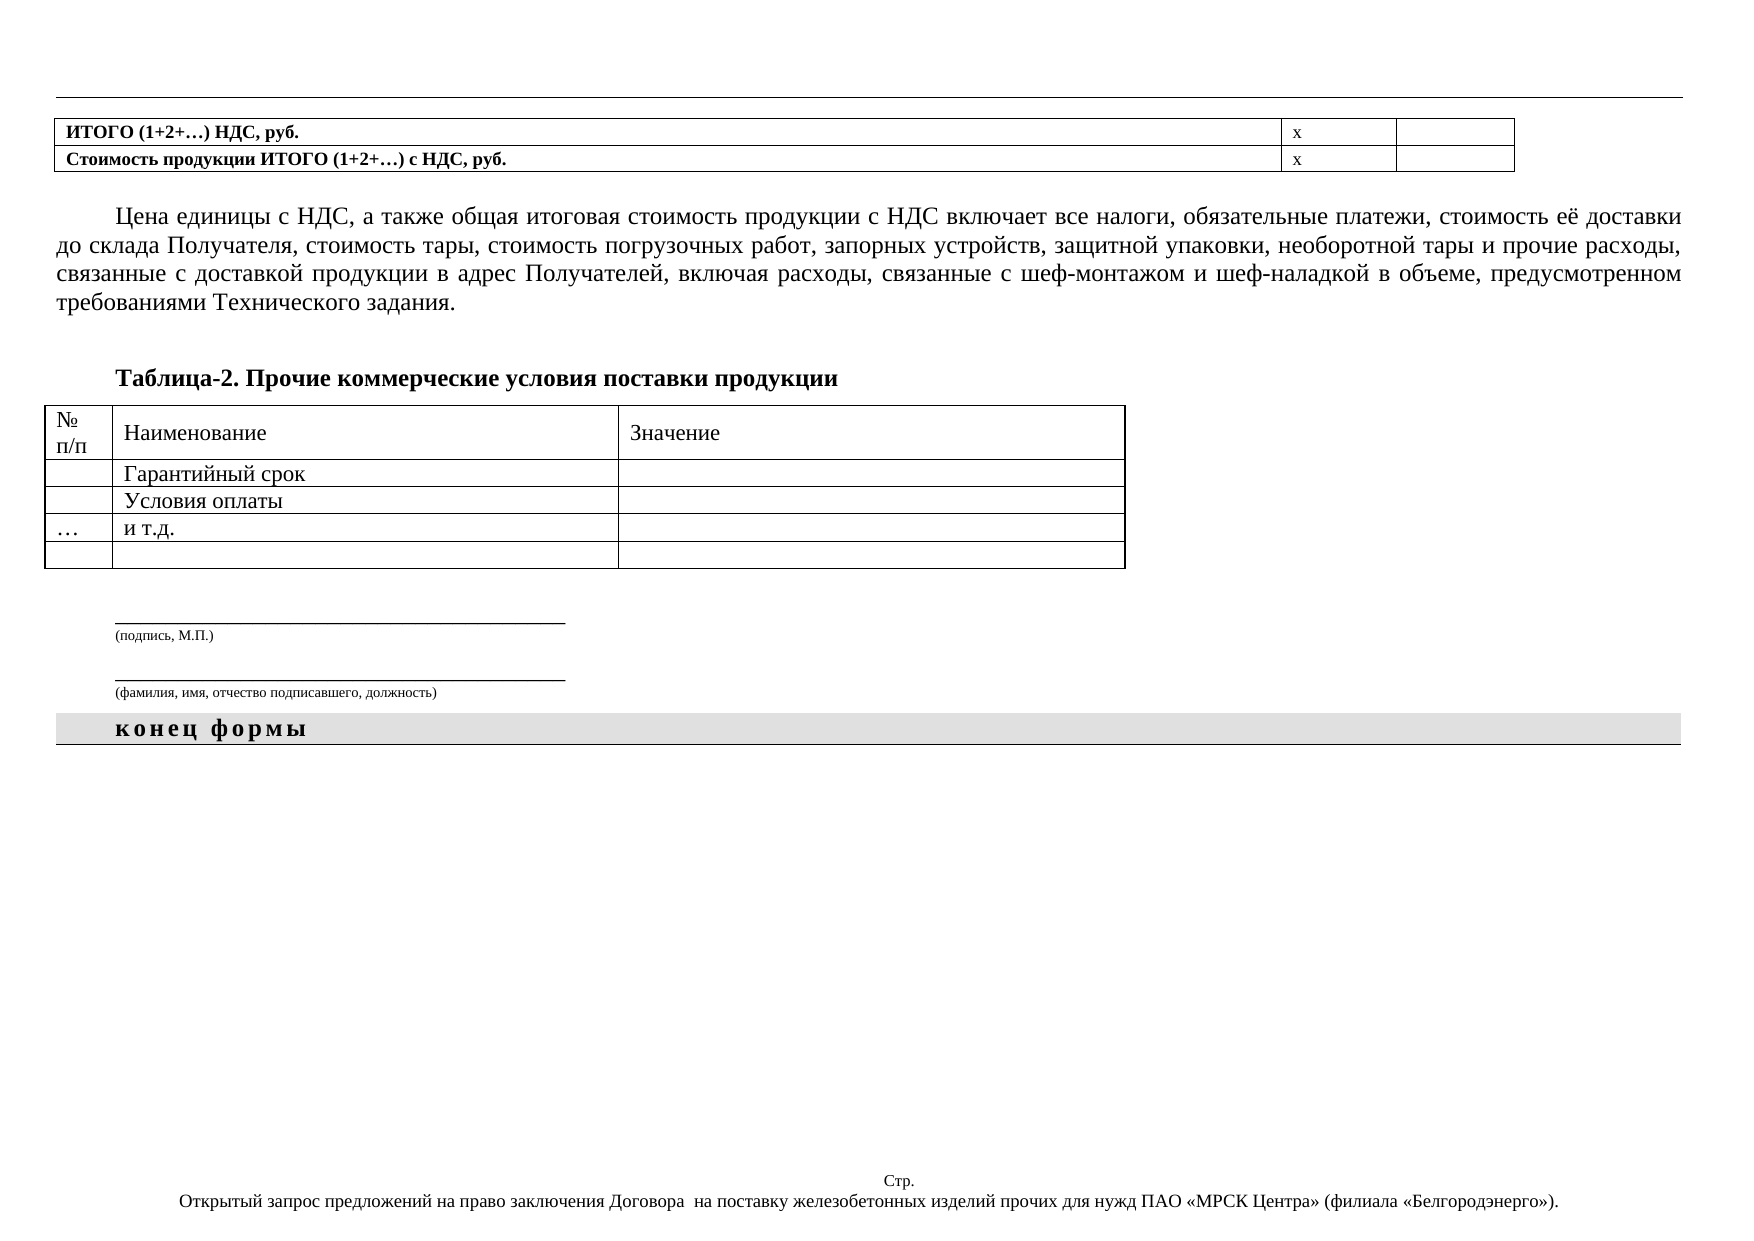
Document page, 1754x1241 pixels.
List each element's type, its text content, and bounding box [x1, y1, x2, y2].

table_cell х [1282, 146, 1396, 171]
table_cell х [1282, 119, 1396, 145]
table_cell [46, 487, 112, 513]
table_cell Условия оплаты [113, 487, 618, 513]
table_cell [46, 542, 112, 568]
table_cell [1397, 146, 1514, 171]
table_cell [46, 460, 112, 486]
table_cell [1397, 119, 1514, 145]
table_cell и т.д. [113, 514, 618, 541]
text (подпись, М.П.) [56, 627, 1299, 655]
table_header Значение [619, 406, 1124, 458]
text конец формы [56, 713, 1681, 744]
table_cell [619, 542, 1124, 568]
table_cell Стоимость продукции ИТОГО (1+2+…) с НДС, руб. [55, 146, 1281, 171]
table_cell [619, 487, 1124, 513]
table_cell [619, 514, 1124, 541]
table_cell … [46, 514, 112, 541]
text (фамилия, имя, отчество подписавшего, должность) [56, 684, 1299, 713]
table_header № п/п [46, 406, 112, 458]
text ____________________________________ [56, 598, 1683, 627]
text Цена единицы с НДС, а также общая итоговая стоимость продукции с НДС включает все налоги, обязательные платежи, стоимость её доставки до склада Получателя, стоимость тары, стоимость погрузочных работ, запорных устройств, защитной упаковки, необоротной тары и прочие расходы, связанные с доставкой продукции в адрес Получателей, включая расходы, связанные с шеф-монтажом и шеф-наладкой в объеме, предусмотренном требованиями Технического задания. [56, 201, 1683, 316]
table_cell [619, 460, 1124, 486]
table_cell [113, 542, 618, 568]
table_header Наименование [113, 406, 618, 458]
text ____________________________________ [56, 655, 1683, 684]
text Таблица-2. Прочие коммерческие условия поставки продукции [56, 363, 1683, 392]
table_cell ИТОГО (1+2+…) НДС, руб. [55, 119, 1281, 145]
table_cell Гарантийный срок [113, 460, 618, 486]
